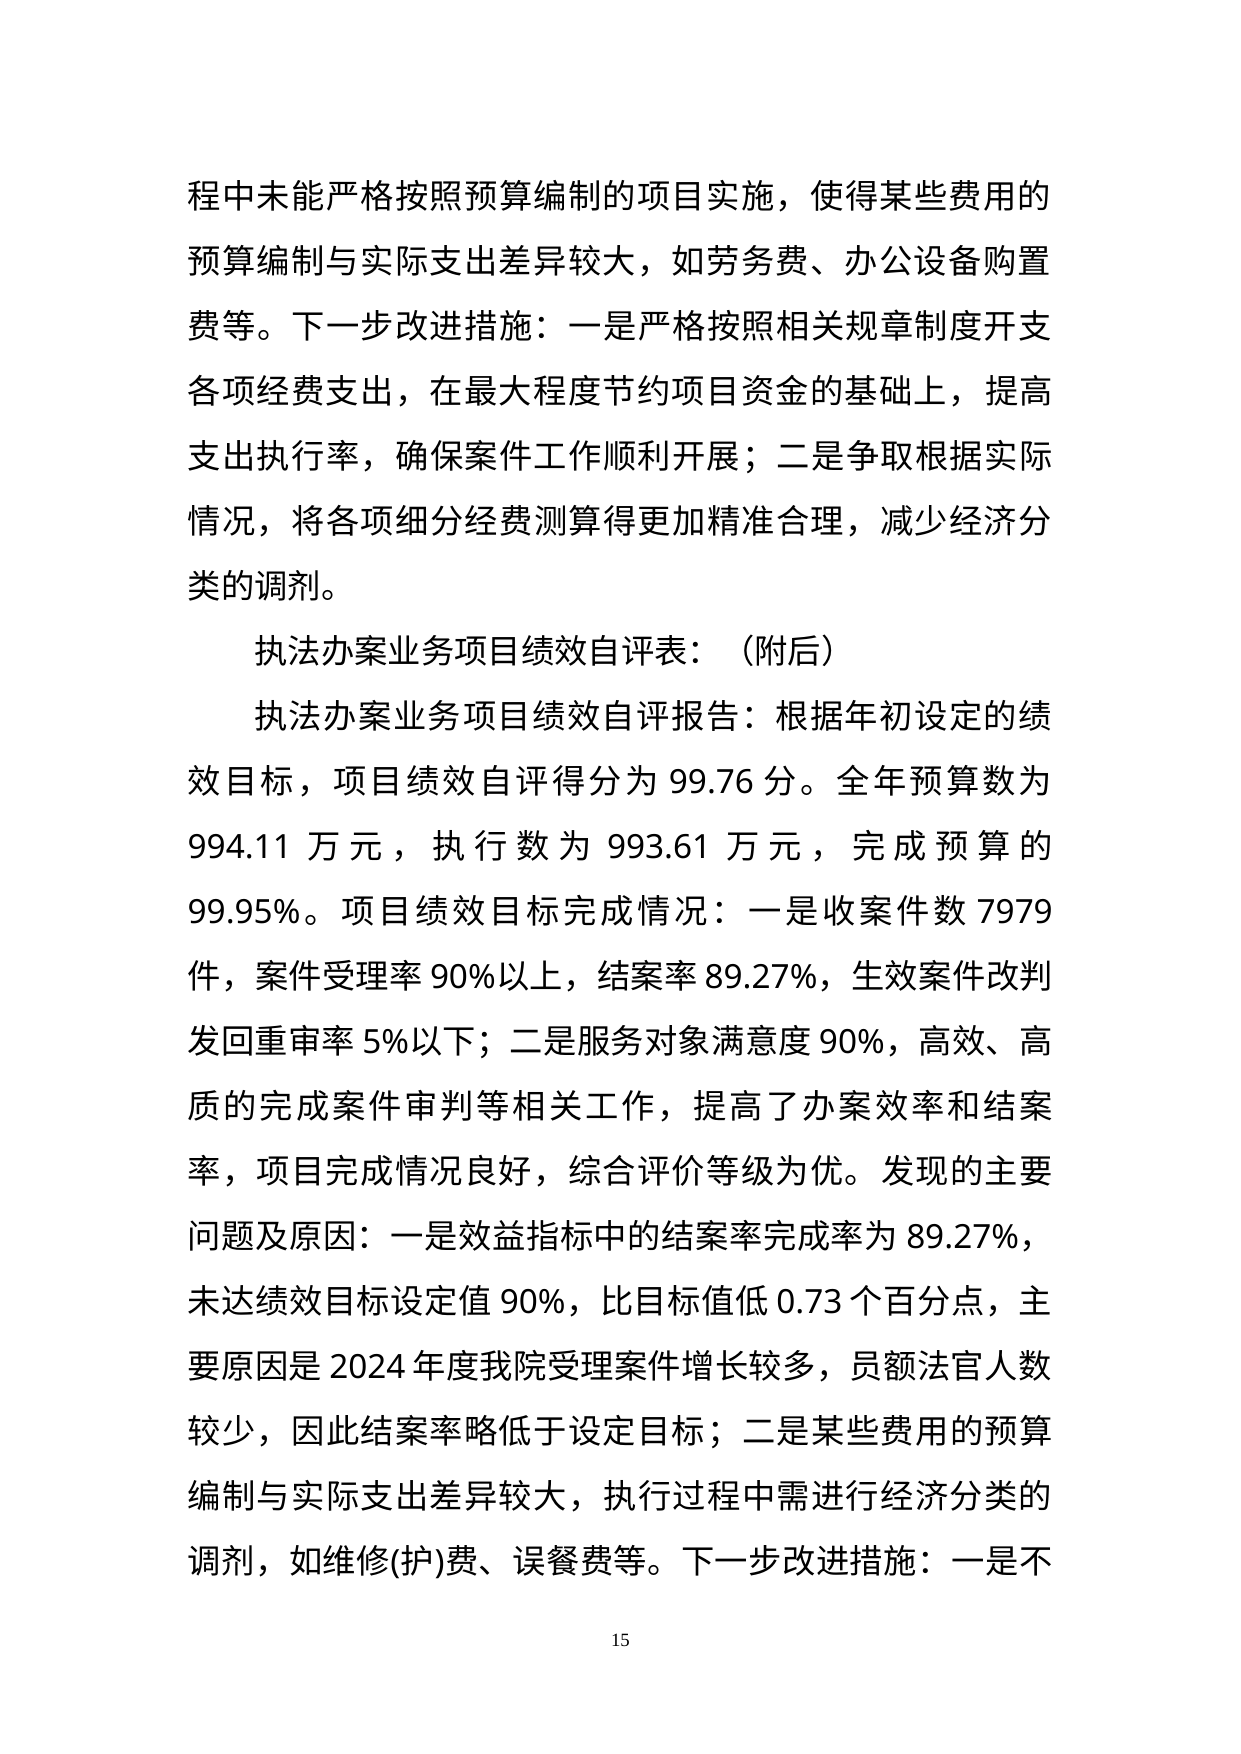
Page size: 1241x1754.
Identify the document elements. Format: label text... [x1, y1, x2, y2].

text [187, 162, 1053, 617]
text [187, 682, 1053, 1592]
text 执法办案业务项目绩效自评表：（附后） [187, 617, 1053, 682]
